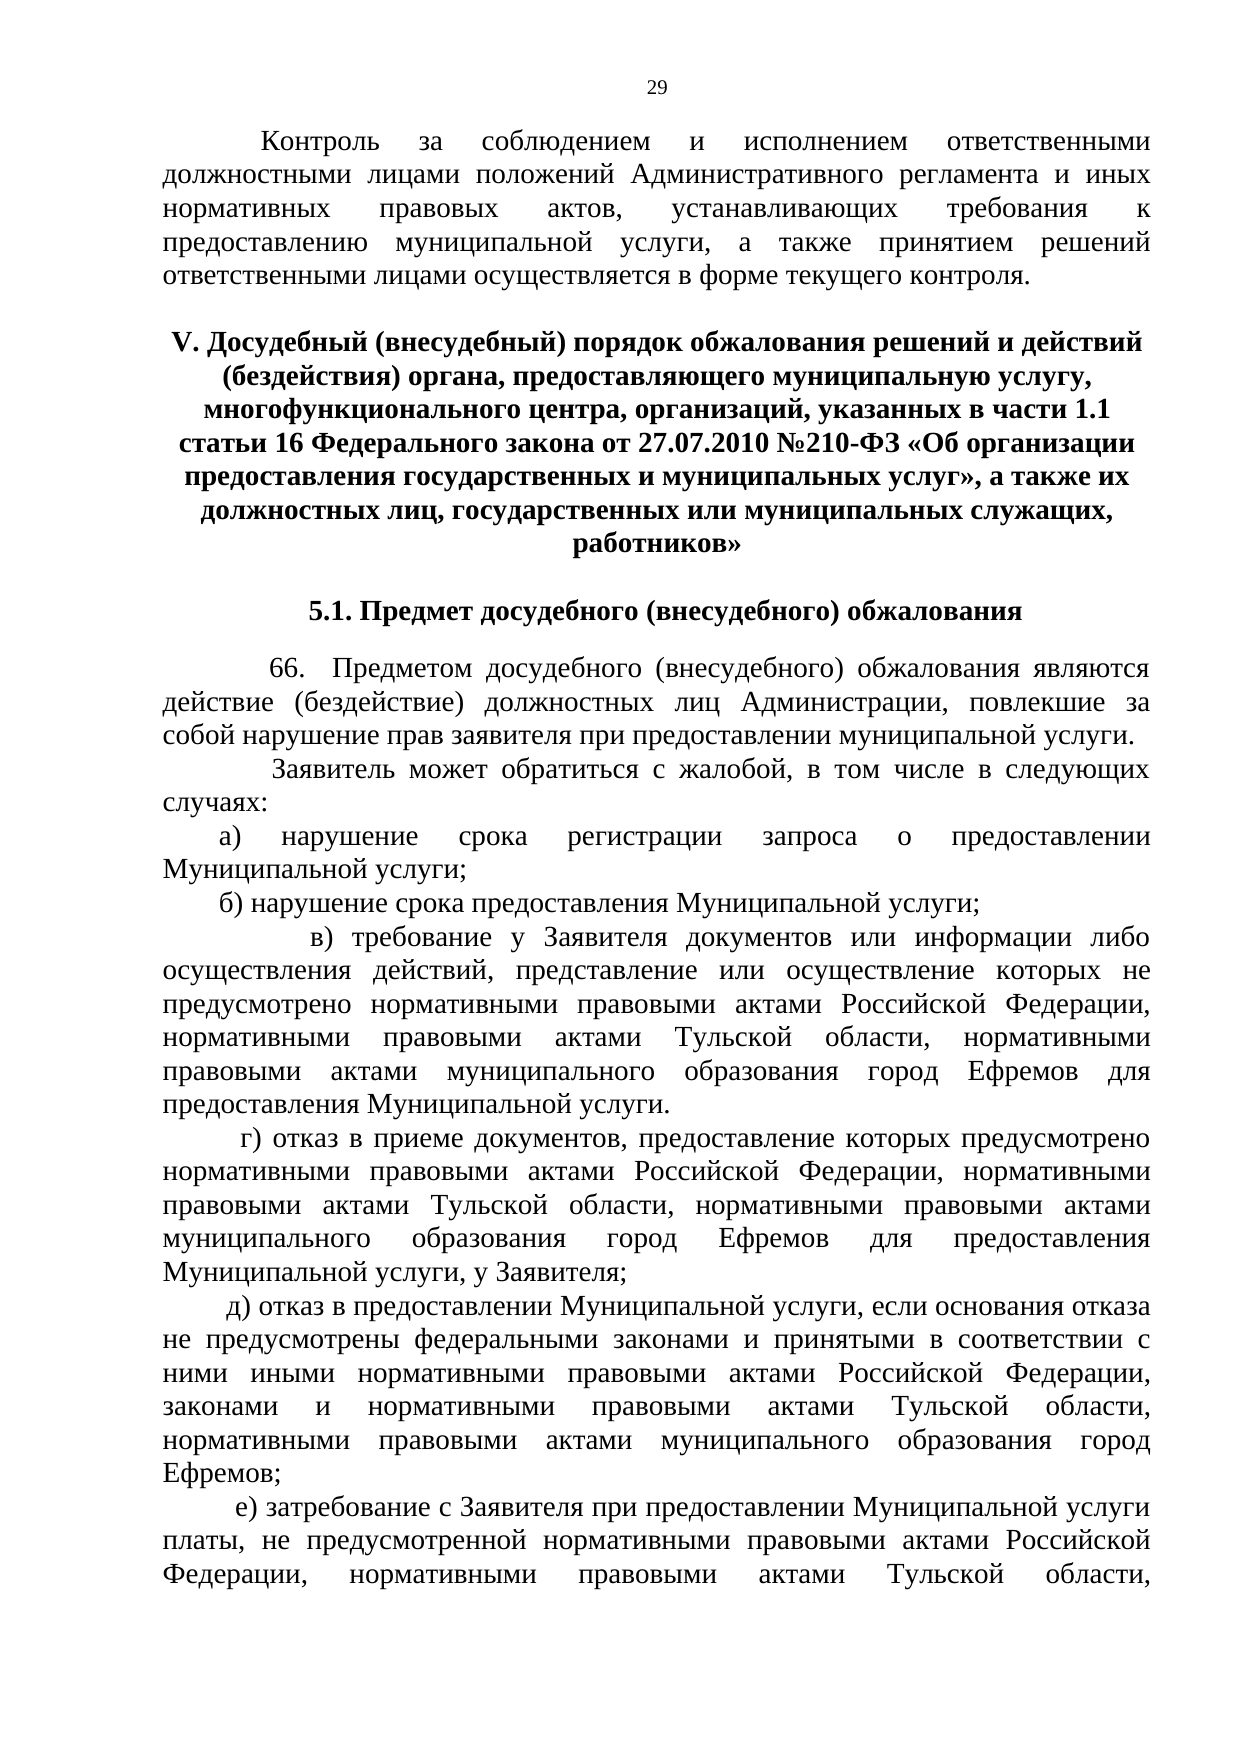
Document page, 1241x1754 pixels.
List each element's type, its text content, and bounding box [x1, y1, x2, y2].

text д) отказ в предоставлении Муниципальной услуги, если основания отказа не предусмотрены федеральными законами и принятыми в соответствии с ними иными нормативными правовыми актами Российской Федерации, законами и нормативными правовыми актами Тульской области, нормативными правовыми актами муниципального образования город Ефремов; [162, 1288, 1152, 1489]
text 66. Предметом досудебного (внесудебного) обжалования являются действие (бездействие) должностных лиц Администрации, повлекшие за собой нарушение прав заявителя при предоставлении муниципальной услуги. [162, 650, 1152, 751]
text в) требование у Заявителя документов или информации либо осуществления действий, представление или осуществление которых не предусмотрено нормативными правовыми актами Российской Федерации, нормативными правовыми актами Тульской области, нормативными правовыми актами муниципального образования город Ефремов для предоставления Муниципальной услуги. [162, 919, 1152, 1120]
text V. Досудебный (внесудебный) порядок обжалования решений и действий (бездействия) органа, предоставляющего муниципальную услугу, многофункционального центра, организаций, указанных в части 1.1 статьи 16 Федерального закона от 27.07.2010 №210-ФЗ «Об организации предоставления государственных и муниципальных услуг», а также их должностных лиц, государственных или муниципальных служащих, работников» [162, 324, 1152, 559]
text б) нарушение срока предоставления Муниципальной услуги; [162, 885, 1152, 919]
text а) нарушение срока регистрации запроса о предоставлении Муниципальной услуги; [162, 818, 1152, 885]
text Контроль за соблюдением и исполнением ответственными должностными лицами положений Административного регламента и иных нормативных правовых актов, устанавливающих требования к предоставлению муниципальной услуги, а также принятием решений ответственными лицами осуществляется в форме текущего контроля. [162, 123, 1152, 291]
text Заявитель может обратиться с жалобой, в том числе в следующих случаях: [162, 751, 1152, 818]
text г) отказ в приеме документов, предоставление которых предусмотрено нормативными правовыми актами Российской Федерации, нормативными правовыми актами Тульской области, нормативными правовыми актами муниципального образования город Ефремов для предоставления Муниципальной услуги, у Заявителя; [162, 1120, 1152, 1288]
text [162, 1489, 1152, 1589]
text 5.1. Предмет досудебного (внесудебного) обжалования [162, 593, 1152, 626]
